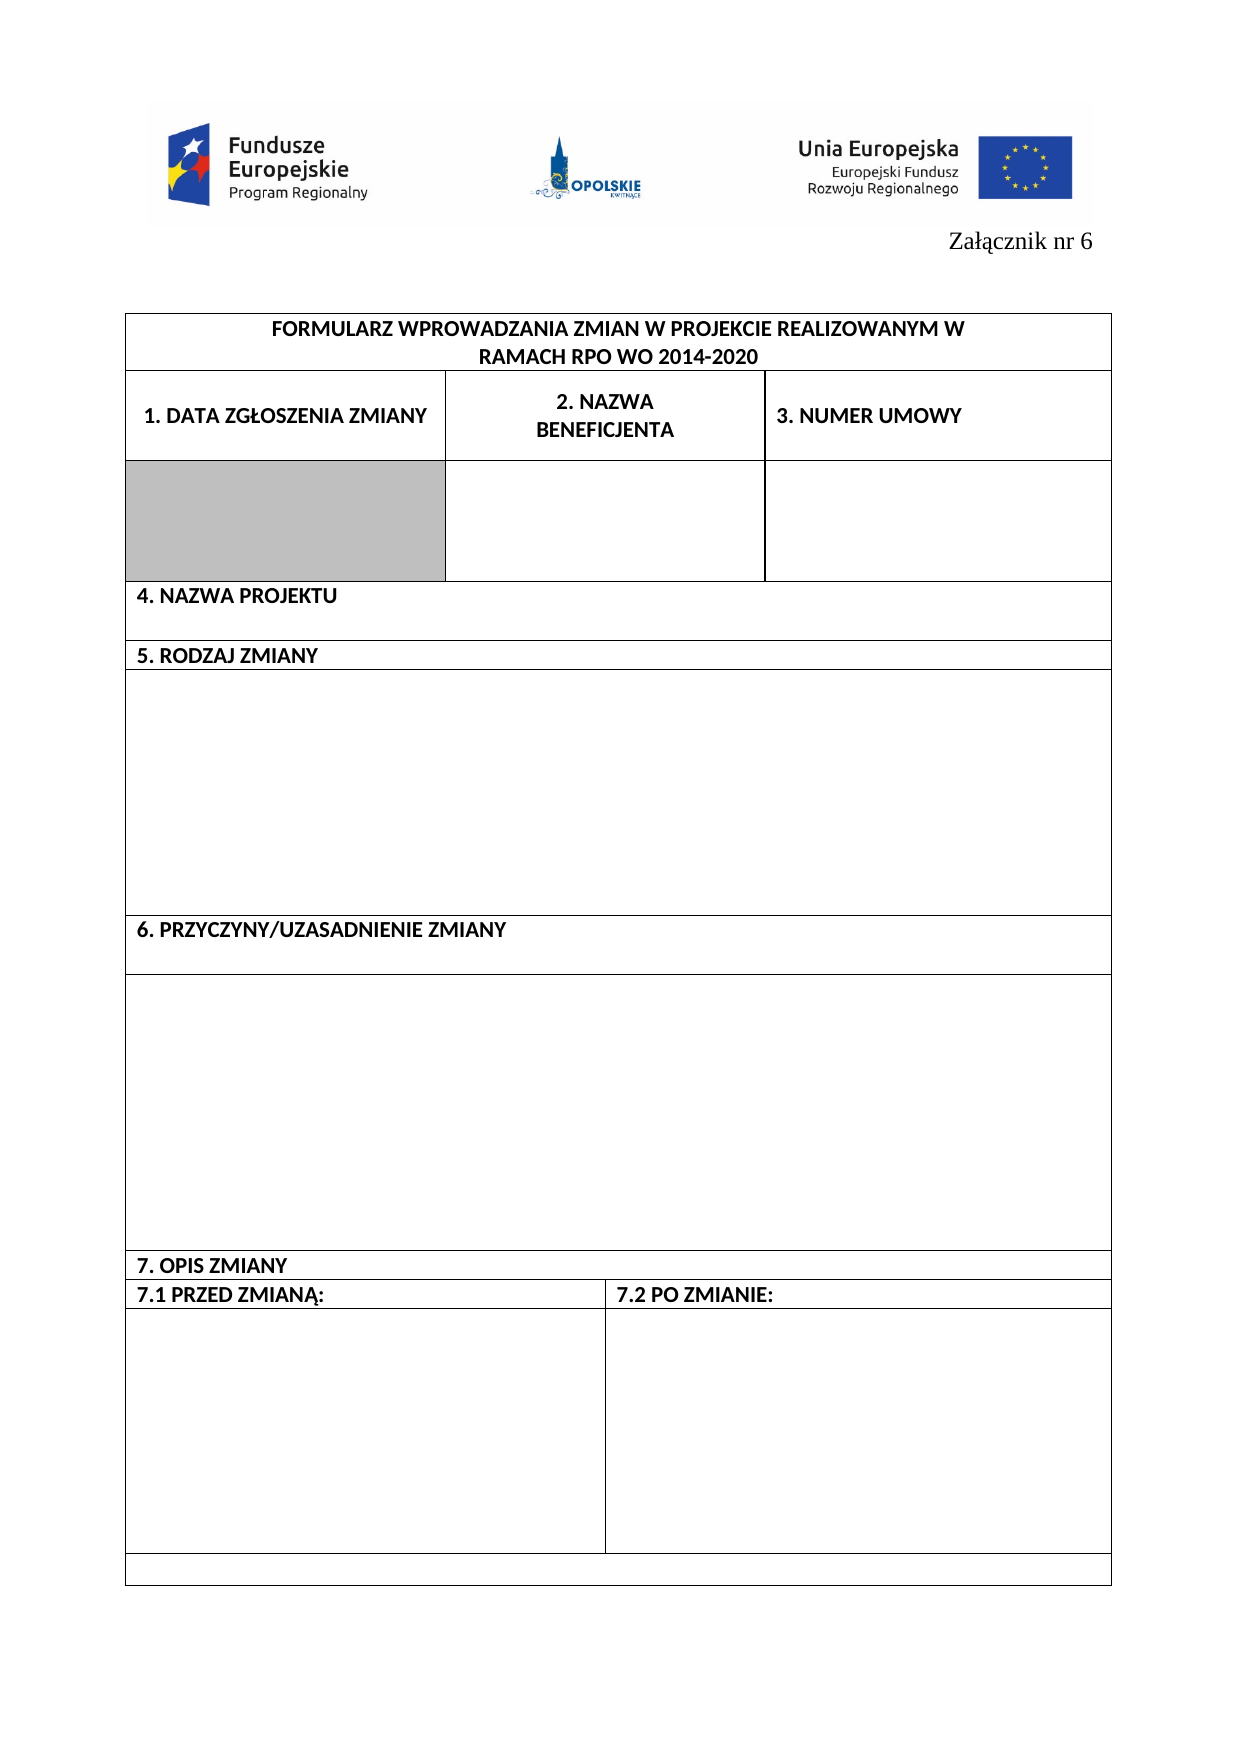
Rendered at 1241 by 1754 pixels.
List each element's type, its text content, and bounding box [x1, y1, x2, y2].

table_cell 7. OPIS ZMIANY [126, 1251, 1111, 1279]
table_cell 3. NUMER UMOWY [766, 371, 1111, 460]
table_cell 7.2 PO ZMIANIE: [606, 1280, 1111, 1308]
table_cell [126, 975, 1111, 1250]
table_header FORMULARZ WPROWADZANIA ZMIAN W PROJEKCIE REALIZOWANYM W RAMACH RPO WO 2014-2020 [126, 314, 1111, 370]
table_cell 2. NAZWA BENEFICJENTA [446, 371, 764, 460]
table_cell [126, 461, 445, 581]
table_cell [766, 461, 1111, 581]
table_cell 4. NAZWA PROJEKTU [126, 582, 1111, 640]
table_cell 5. RODZAJ ZMIANY [126, 641, 1111, 669]
table_cell [446, 461, 764, 581]
picture [147, 101, 1093, 227]
table_cell 6. PRZYCZYNY/UZASADNIENIE ZMIANY [126, 916, 1111, 974]
table_cell [126, 1309, 605, 1553]
table_cell [126, 670, 1111, 914]
table_cell [606, 1309, 1111, 1553]
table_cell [126, 1554, 1111, 1585]
text Załącznik nr 6 [148, 227, 1093, 255]
table_cell 1. DATA ZGŁOSZENIA ZMIANY [126, 371, 445, 460]
table_cell 7.1 PRZED ZMIANĄ: [126, 1280, 605, 1308]
